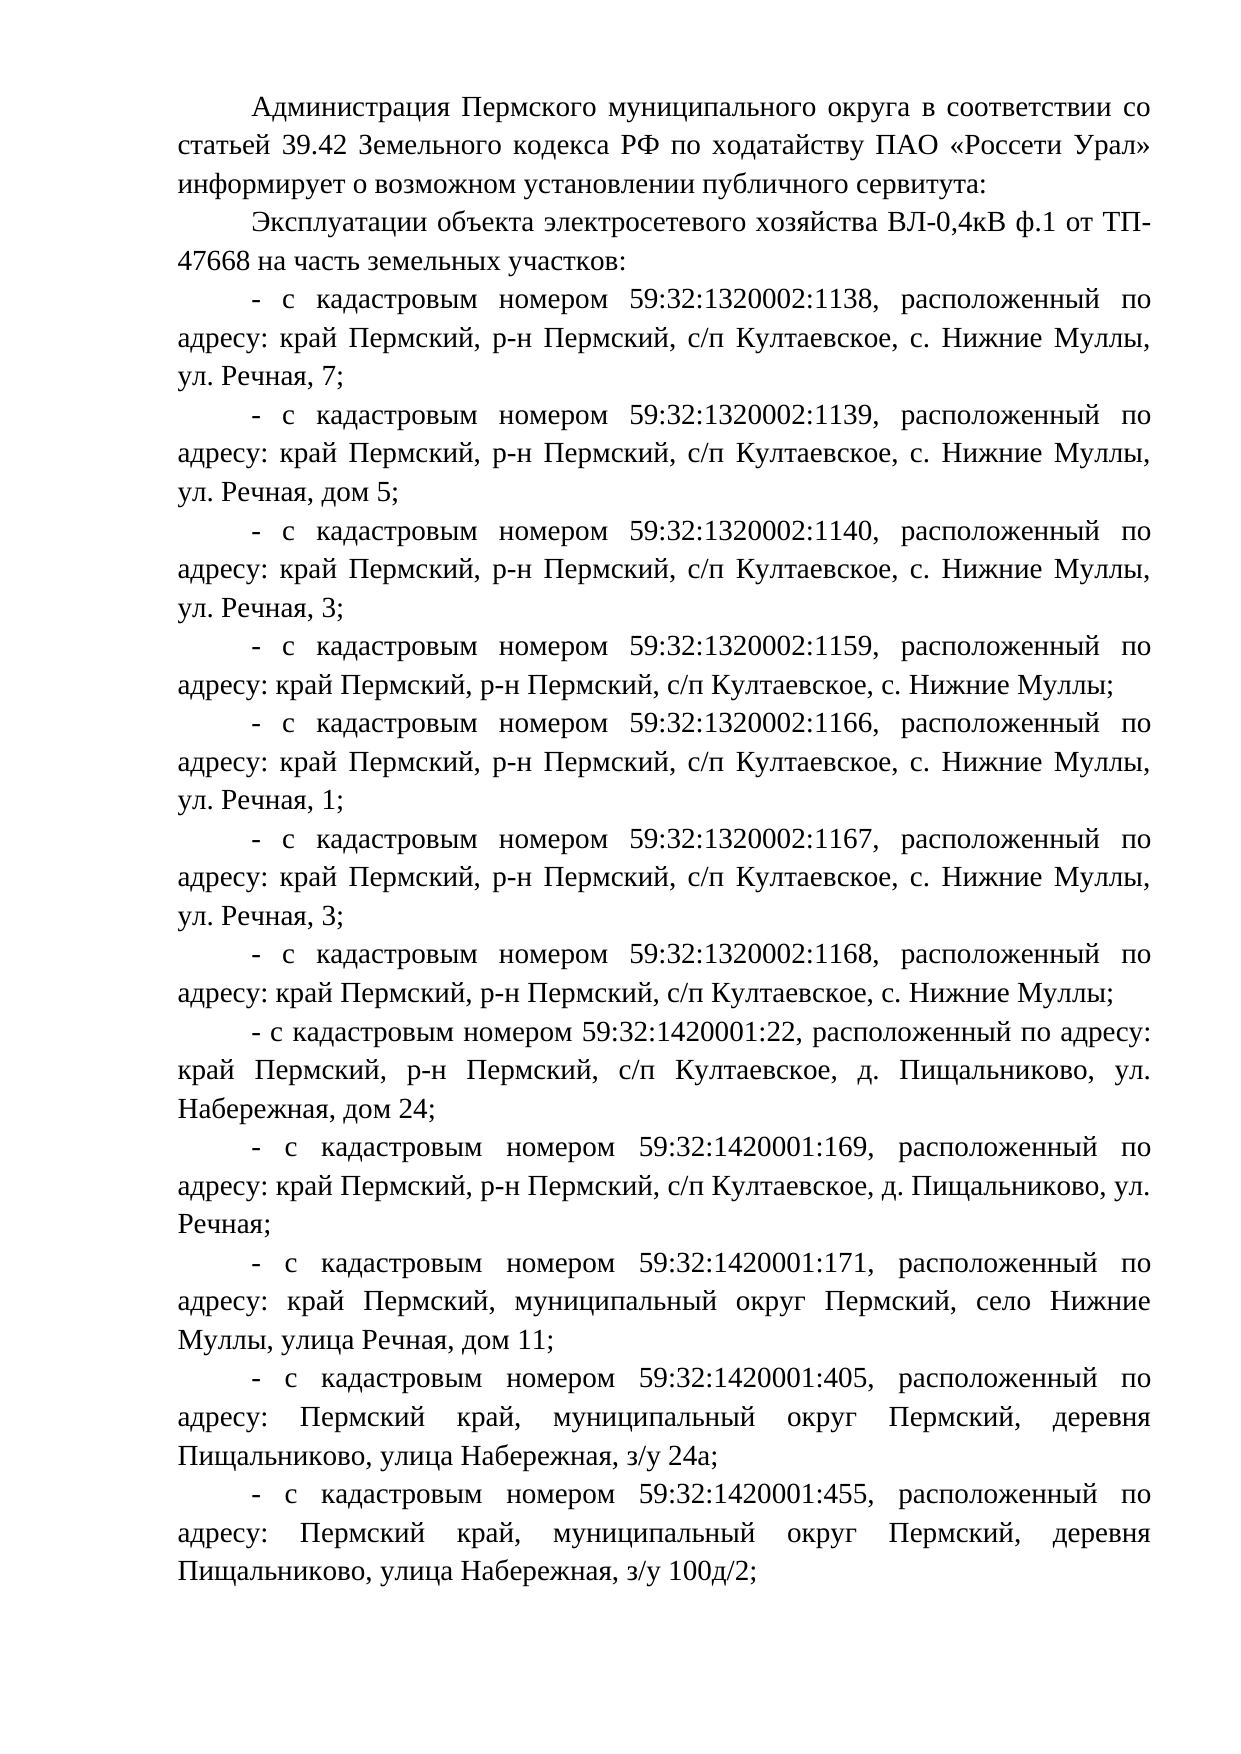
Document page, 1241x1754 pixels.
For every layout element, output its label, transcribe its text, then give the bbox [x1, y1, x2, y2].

list - с кадастровым номером 59:32:1320002:1167, расположенный по адресу: край Пермский, р-н Пермский, с/п Култаевское, с. Нижние Муллы, ул. Речная, 3; [177, 821, 1152, 932]
list Эксплуатации объекта электросетевого хозяйства ВЛ-0,4кВ ф.1 от ТП-47668 на часть земельных участков: [177, 204, 1152, 276]
list - с кадастровым номером 59:32:1420001:169, расположенный по адресу: край Пермский, р-н Пермский, с/п Култаевское, д. Пищальниково, ул. Речная; [177, 1129, 1152, 1240]
list - с кадастровым номером 59:32:1320002:1168, расположенный по адресу: край Пермский, р-н Пермский, с/п Култаевское, с. Нижние Муллы; [177, 937, 1152, 1009]
text Администрация Пермского муниципального округа в соответствии со статьей 39.42 Земельного кодекса РФ по ходатайству ПАО «Россети Урал» информирует о возможном установлении публичного сервитута: [177, 89, 1152, 199]
list - с кадастровым номером 59:32:1420001:171, расположенный по адресу: край Пермский, муниципальный округ Пермский, село Нижние Муллы, улица Речная, дом 11; [177, 1245, 1152, 1356]
list - с кадастровым номером 59:32:1420001:22, расположенный по адресу: край Пермский, р-н Пермский, с/п Култаевское, д. Пищальниково, ул. Набережная, дом 24; [177, 1014, 1152, 1124]
list - с кадастровым номером 59:32:1320002:1166, расположенный по адресу: край Пермский, р-н Пермский, с/п Култаевское, с. Нижние Муллы, ул. Речная, 1; [177, 705, 1152, 816]
list - с кадастровым номером 59:32:1320002:1138, расположенный по адресу: край Пермский, р-н Пермский, с/п Култаевское, с. Нижние Муллы, ул. Речная, 7; [177, 281, 1152, 392]
list - с кадастровым номером 59:32:1320002:1139, расположенный по адресу: край Пермский, р-н Пермский, с/п Култаевское, с. Нижние Муллы, ул. Речная, дом 5; [177, 397, 1152, 508]
list - с кадастровым номером 59:32:1320002:1159, расположенный по адресу: край Пермский, р-н Пермский, с/п Култаевское, с. Нижние Муллы; [177, 628, 1152, 700]
list - с кадастровым номером 59:32:1420001:405, расположенный по адресу: Пермский край, муниципальный округ Пермский, деревня Пищальниково, улица Набережная, з/у 24а; [177, 1361, 1152, 1471]
list - с кадастровым номером 59:32:1420001:455, расположенный по адресу: Пермский край, муниципальный округ Пермский, деревня Пищальниково, улица Набережная, з/у 100д/2; [177, 1476, 1152, 1587]
list - с кадастровым номером 59:32:1320002:1140, расположенный по адресу: край Пермский, р-н Пермский, с/п Култаевское, с. Нижние Муллы, ул. Речная, 3; [177, 513, 1152, 623]
